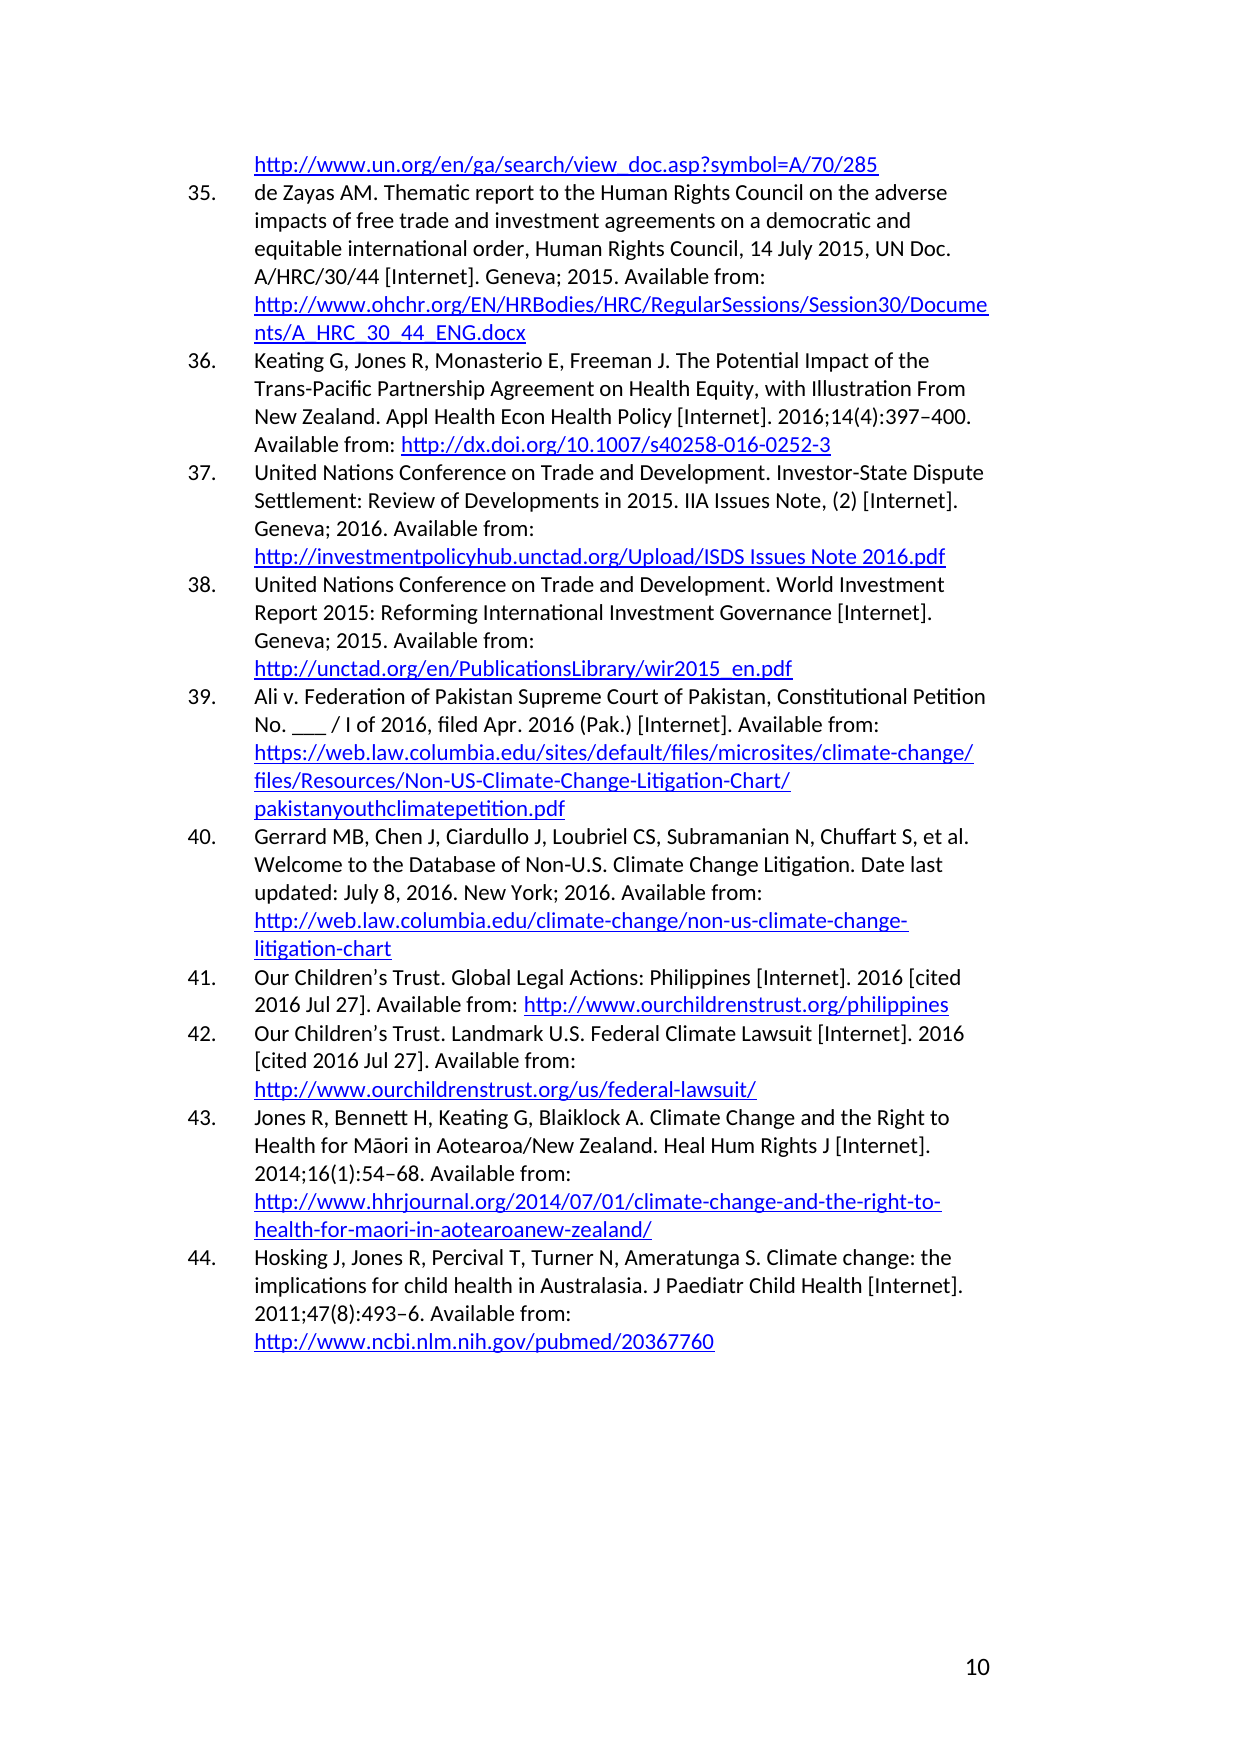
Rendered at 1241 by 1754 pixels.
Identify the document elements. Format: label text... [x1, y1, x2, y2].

text 43. Jones R, Bennett H, Keating G, Blaiklock A. Climate Change and the Right to Health for Māori in Aotearoa/New Zealand. Heal Hum Rights J [Internet]. 2014;16(1):54–68. Available from: http://www.hhrjournal.org/2014/07/01/climate-change-and-the-right-to-health-for-maori-in-aotearoanew-zealand/ [187, 1103, 990, 1243]
text 36. Keating G, Jones R, Monasterio E, Freeman J. The Potential Impact of the Trans-Pacific Partnership Agreement on Health Equity, with Illustration From New Zealand. Appl Health Econ Health Policy [Internet]. 2016;14(4):397–400. Available from: http://dx.doi.org/10.1007/s40258-016-0252-3 [187, 346, 990, 458]
text 35. de Zayas AM. Thematic report to the Human Rights Council on the adverse impacts of free trade and investment agreements on a democratic and equitable international order, Human Rights Council, 14 July 2015, UN Doc. A/HRC/30/44 [Internet]. Geneva; 2015. Available from: http://www.ohchr.org/EN/HRBodies/HRC/RegularSessions/Session30/Documents/A_HRC_30_44_ENG.docx [187, 178, 990, 346]
text 42. Our Children’s Trust. Landmark U.S. Federal Climate Lawsuit [Internet]. 2016 [cited 2016 Jul 27]. Available from: http://www.ourchildrenstrust.org/us/federal-lawsuit/ [187, 1019, 990, 1103]
text 40. Gerrard MB, Chen J, Ciardullo J, Loubriel CS, Subramanian N, Chuffart S, et al. Welcome to the Database of Non-U.S. Climate Change Litigation. Date last updated: July 8, 2016. New York; 2016. Available from: http://web.law.columbia.edu/climate-change/non-us-climate-change-litigation-chart [187, 822, 990, 963]
text 38. United Nations Conference on Trade and Development. World Investment Report 2015: Reforming International Investment Governance [Internet]. Geneva; 2015. Available from: http://unctad.org/en/PublicationsLibrary/wir2015_en.pdf [187, 570, 990, 682]
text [187, 150, 990, 178]
text 41. Our Children’s Trust. Global Legal Actions: Philippines [Internet]. 2016 [cited 2016 Jul 27]. Available from: http://www.ourchildrenstrust.org/philippines [187, 963, 990, 1019]
text 37. United Nations Conference on Trade and Development. Investor-State Dispute Settlement: Review of Developments in 2015. IIA Issues Note, (2) [Internet]. Geneva; 2016. Available from: http://investmentpolicyhub.unctad.org/Upload/ISDS Issues Note 2016.pdf [187, 458, 990, 570]
text 44. Hosking J, Jones R, Percival T, Turner N, Ameratunga S. Climate change: the implications for child health in Australasia. J Paediatr Child Health [Internet]. 2011;47(8):493–6. Available from: http://www.ncbi.nlm.nih.gov/pubmed/20367760 [187, 1243, 990, 1355]
text 39. Ali v. Federation of Pakistan Supreme Court of Pakistan, Constitutional Petition No. ___ / I of 2016, filed Apr. 2016 (Pak.) [Internet]. Available from: https://web.law.columbia.edu/sites/default/files/microsites/climate-change/files/Resources/Non-US-Climate-Change-Litigation-Chart/pakistanyouthclimatepetition.pdf [187, 682, 990, 822]
